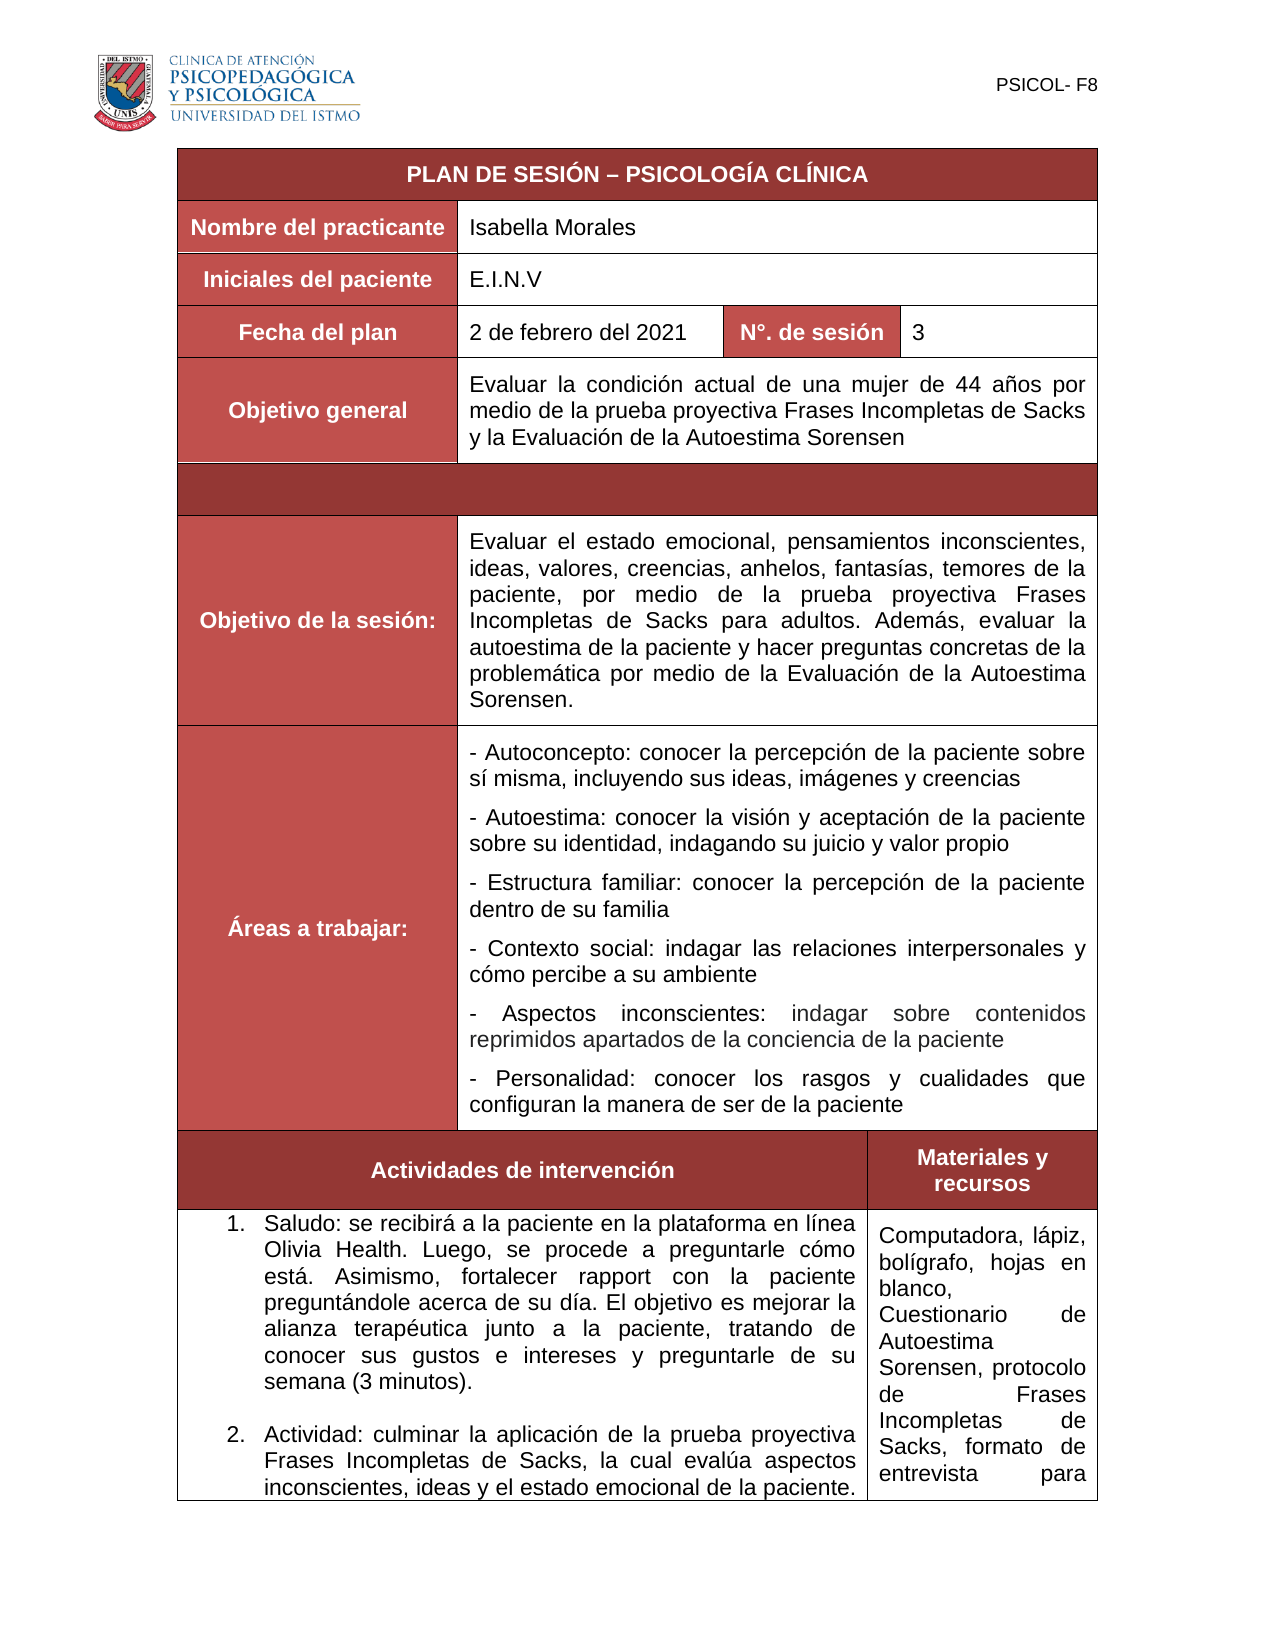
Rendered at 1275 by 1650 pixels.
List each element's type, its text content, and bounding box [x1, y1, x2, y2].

table_cell 2 de febrero del 2021 [458, 306, 723, 357]
table_cell Evaluar la condición actual de una mujer de 44 años por medio de la prueba proyectiva Frases Incompletas de Sacks y la Evaluación de la Autoestima Sorensen [458, 358, 1097, 462]
table_cell [178, 464, 1097, 515]
table_cell Nombre del practicante [178, 201, 457, 252]
table_header PLAN DE SESIÓN – PSICOLOGÍA CLÍNICA [178, 149, 1097, 200]
table_cell Fecha del plan [178, 306, 457, 357]
table_cell E.I.N.V [458, 254, 1097, 305]
table_cell - Autoconcepto: conocer la percepción de la paciente sobre sí misma, incluyendo sus ideas, imágenes y creencias - Autoestima: conocer la visión y aceptación de la paciente sobre su identidad, indagando su juicio y valor propio - Estructura familiar: conocer la percepción de la paciente dentro de su familia - Contexto social: indagar las relaciones interpersonales y cómo percibe a su ambiente - Aspectos inconscientes: indagar sobre contenidos reprimidos apartados de la conciencia de la paciente - Personalidad: conocer los rasgos y cualidades que configuran la manera de ser de la paciente [458, 726, 1097, 1130]
table_cell Objetivo de la sesión: [178, 516, 457, 725]
table_cell N°. de sesión [724, 306, 900, 357]
table_cell Evaluar el estado emocional, pensamientos inconscientes, ideas, valores, creencias, anhelos, fantasías, temores de la paciente, por medio de la prueba proyectiva Frases Incompletas de Sacks para adultos. Además, evaluar la autoestima de la paciente y hacer preguntas concretas de la problemática por medio de la Evaluación de la Autoestima Sorensen. [458, 516, 1097, 725]
table_cell Áreas a trabajar: [178, 726, 457, 1130]
table_cell Isabella Morales [458, 201, 1097, 252]
table_cell Iniciales del paciente [178, 254, 457, 305]
table_cell Materiales y recursos [868, 1131, 1097, 1209]
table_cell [868, 1210, 1097, 1500]
table_cell Actividades de intervención [178, 1131, 867, 1209]
table_cell Objetivo general [178, 358, 457, 462]
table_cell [178, 1210, 867, 1500]
picture [42, 25, 422, 166]
table_cell 3 [901, 306, 1097, 357]
